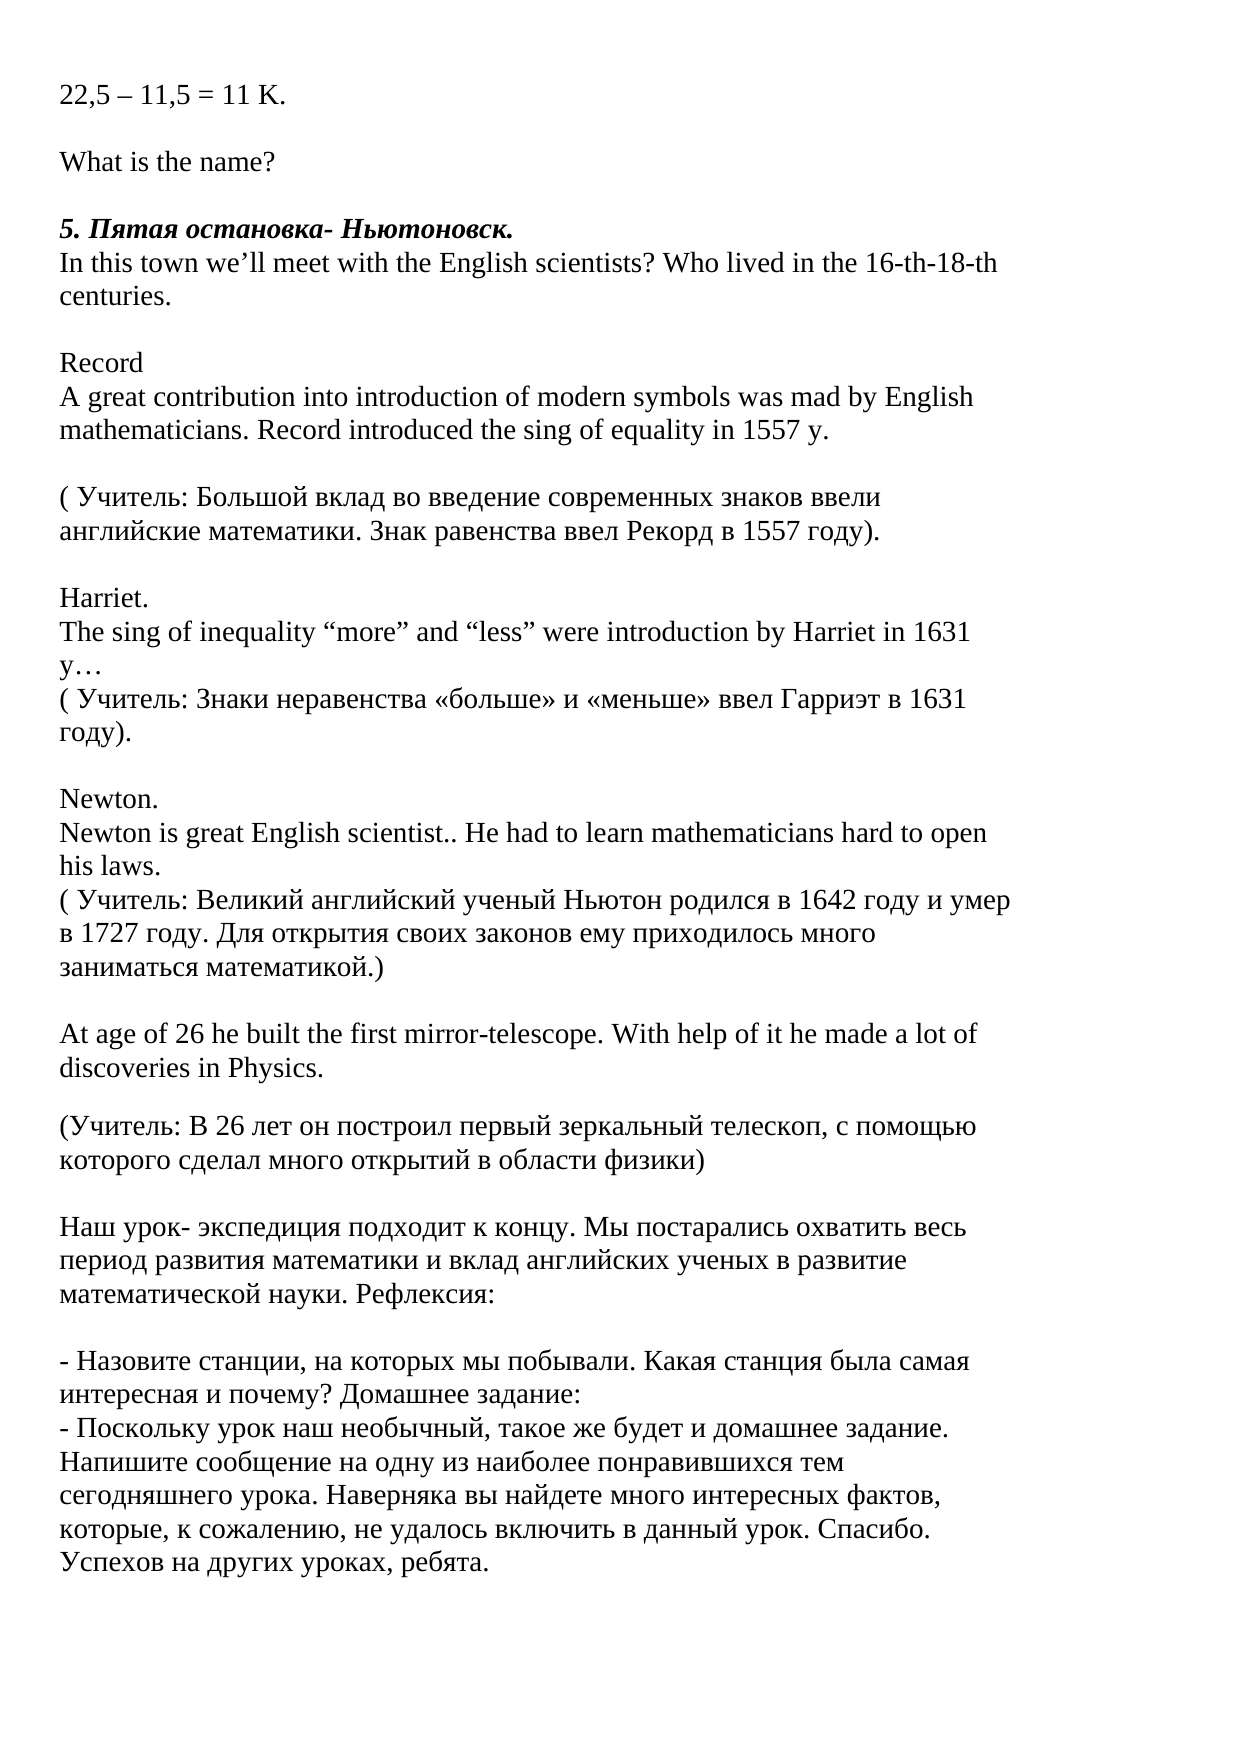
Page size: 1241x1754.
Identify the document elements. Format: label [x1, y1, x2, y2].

table_header [44, 74, 1019, 1606]
